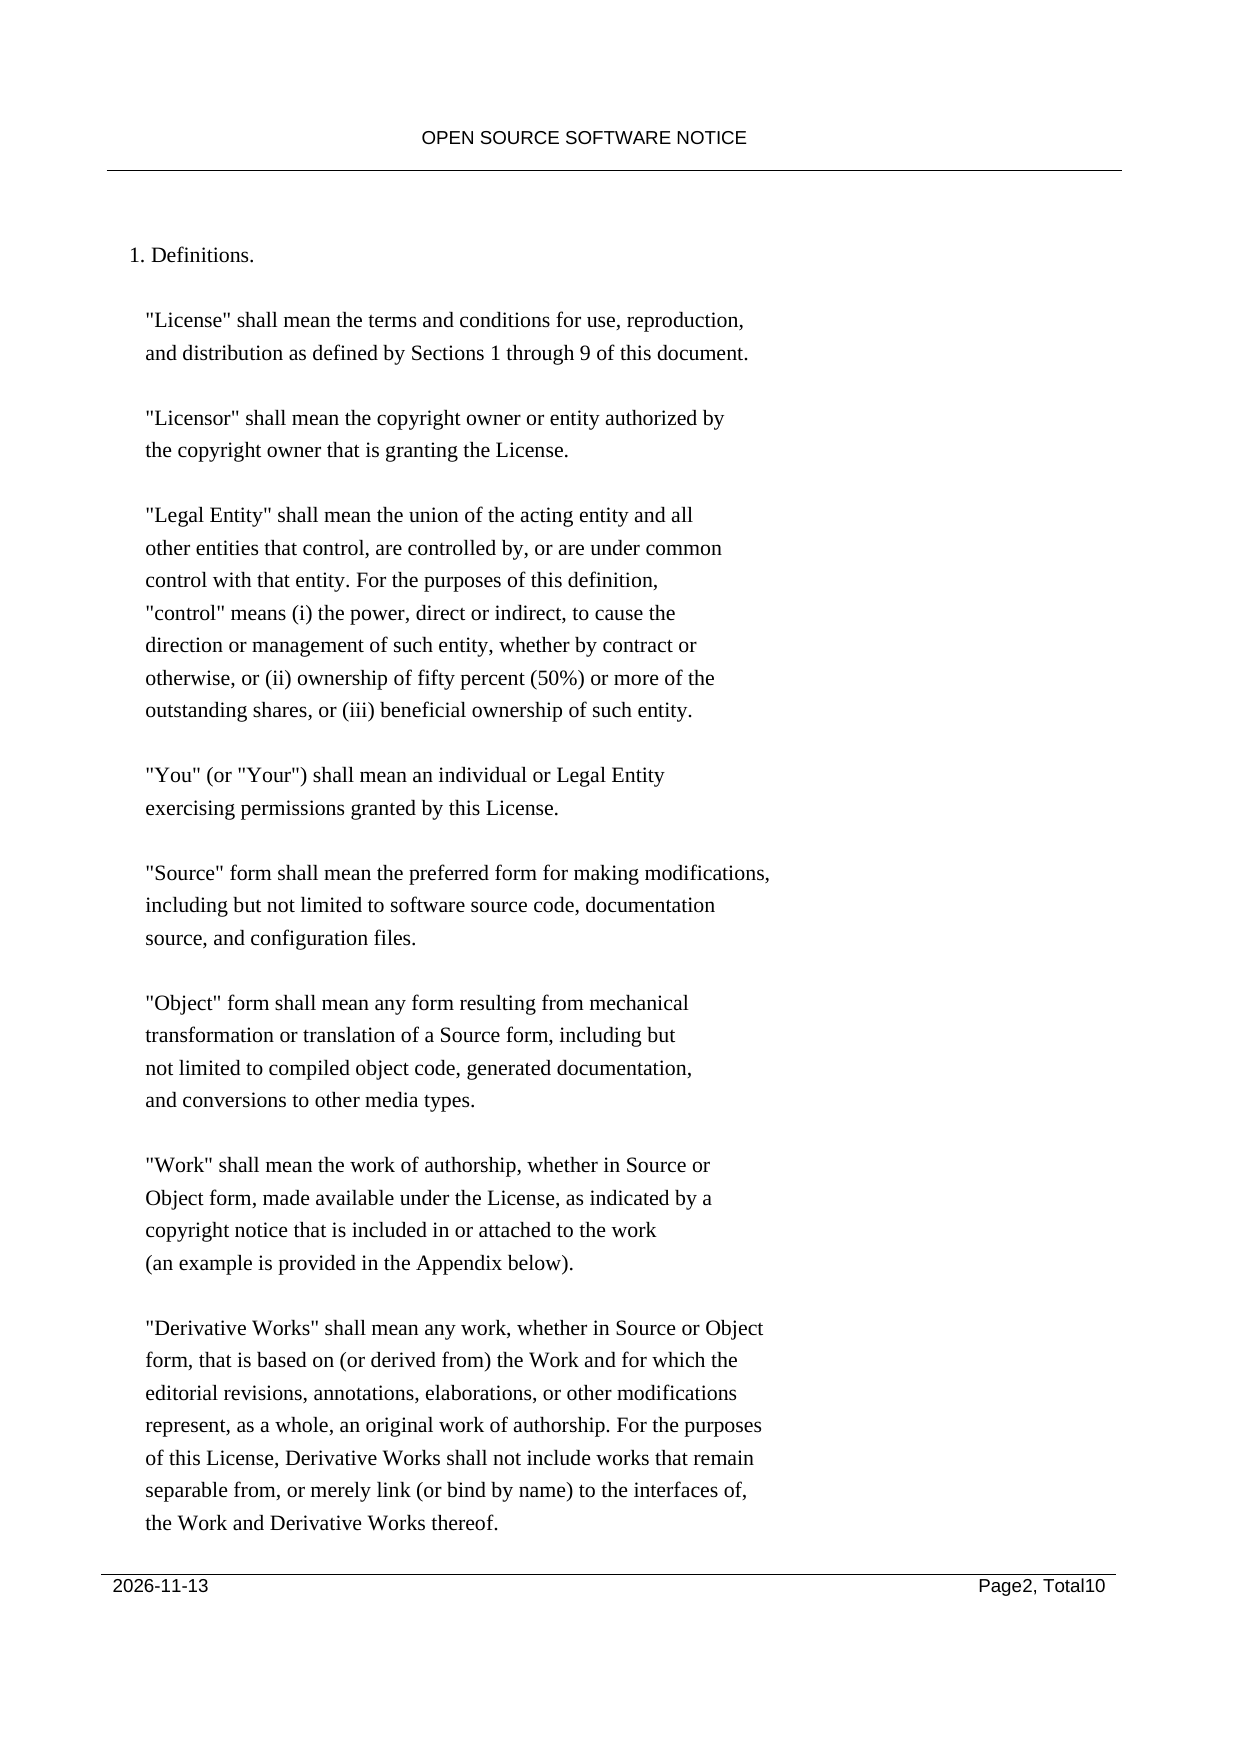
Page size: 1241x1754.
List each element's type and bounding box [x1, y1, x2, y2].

text [112, 206, 1128, 1539]
